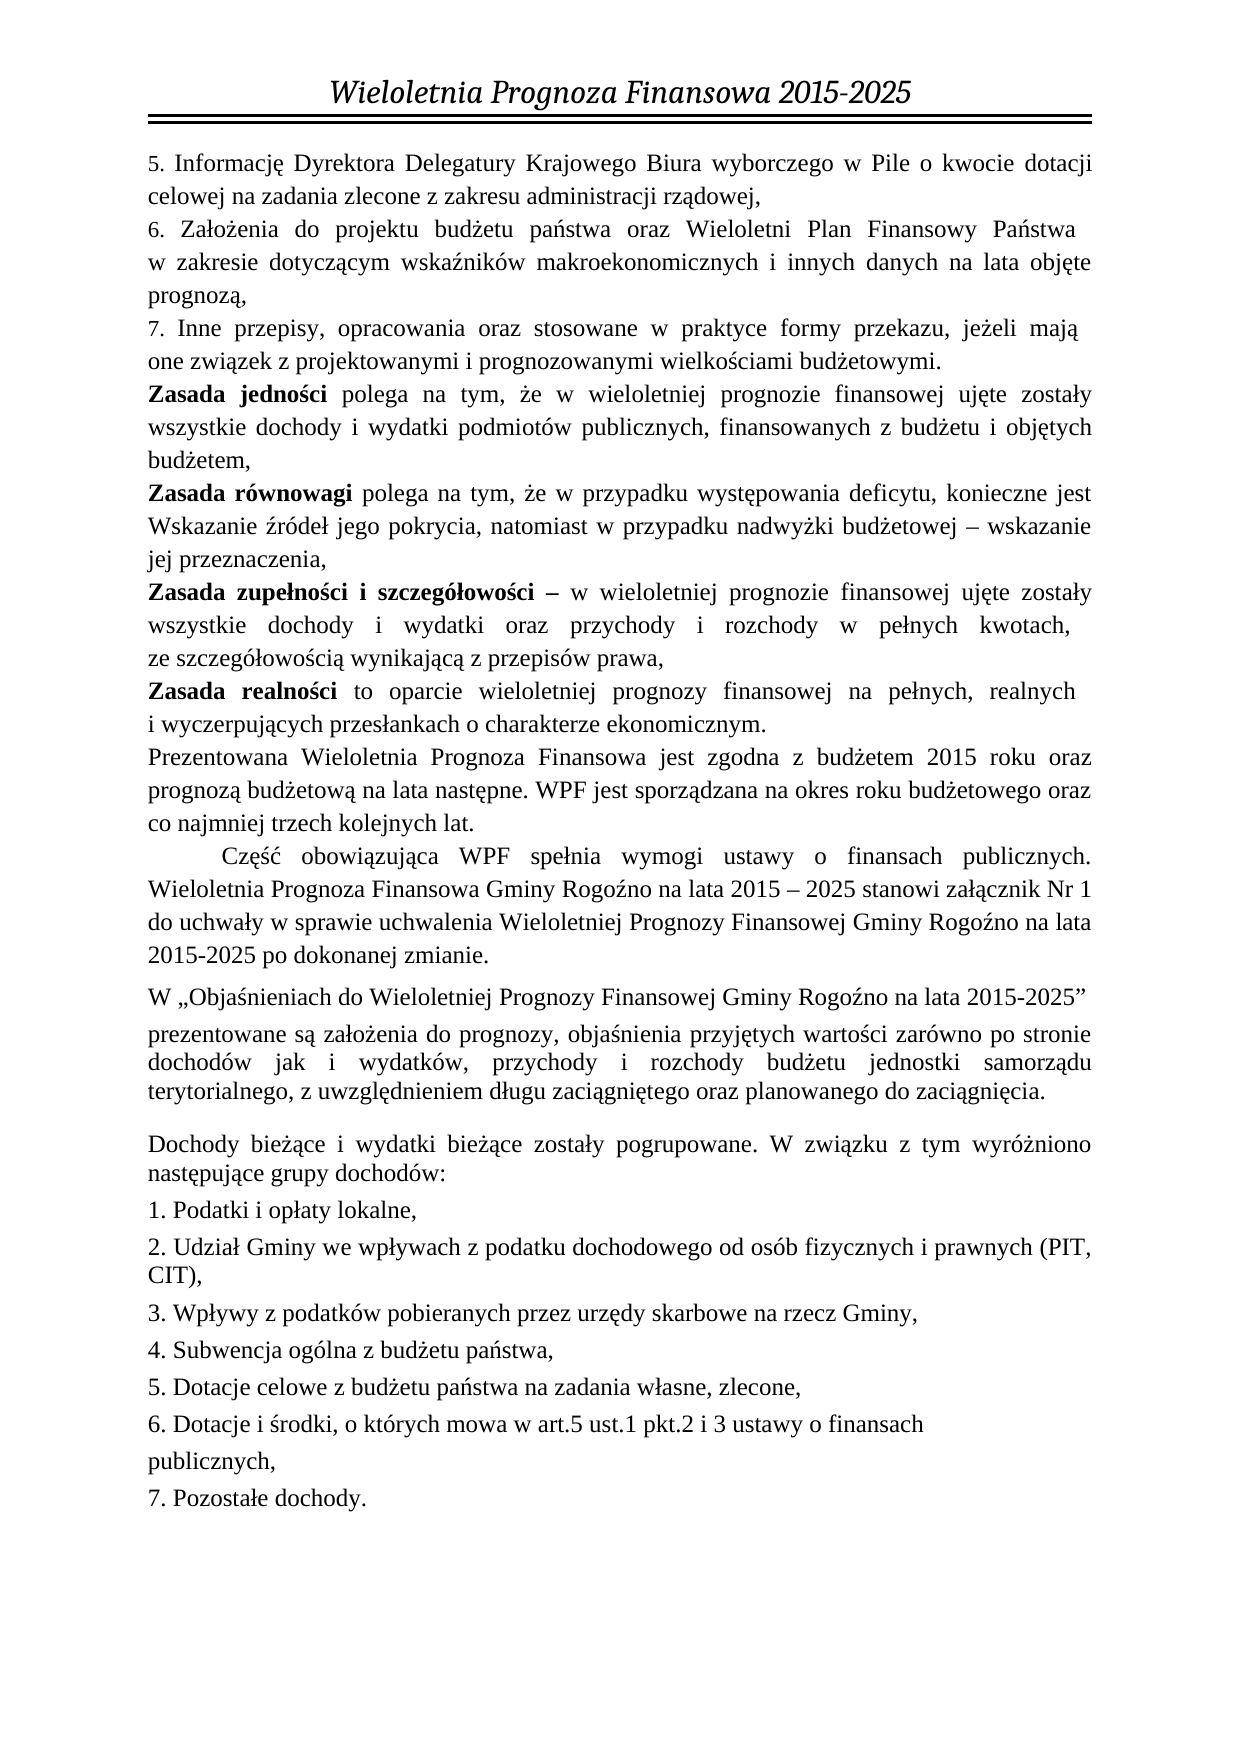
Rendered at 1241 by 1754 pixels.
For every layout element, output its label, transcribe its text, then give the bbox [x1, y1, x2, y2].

text Prezentowana Wieloletnia Prognoza Finansowa jest zgodna z budżetem 2015 roku oraz prognozą budżetową na lata następne. WPF jest sporządzana na okres roku budżetowego oraz co najmniej trzech kolejnych lat. [148, 742, 1092, 837]
text 7. Pozostałe dochody. [148, 1483, 1092, 1512]
text Zasada realności to oparcie wieloletniej prognozy finansowej na pełnych, realnych i wyczerpujących przesłankach o charakterze ekonomicznym. [148, 676, 1092, 738]
text W „Objaśnieniach do Wieloletniej Prognozy Finansowej Gminy Rogoźno na lata 2015-2025” [148, 982, 1092, 1010]
text 5. Dotacje celowe z budżetu państwa na zadania własne, zlecone, [148, 1372, 1092, 1401]
text 7. Inne przepisy, opracowania oraz stosowane w praktyce formy przekazu, jeżeli mają one związek z projektowanymi i prognozowanymi wielkościami budżetowymi. [148, 313, 1092, 374]
text publicznych, [148, 1446, 1092, 1475]
text 5. Informację Dyrektora Delegatury Krajowego Biura wyborczego w Pile o kwocie dotacji celowej na zadania zlecone z zakresu administracji rządowej, [148, 148, 1092, 209]
text Zasada jedności polega na tym, że w wieloletniej prognozie finansowej ujęte zostały wszystkie dochody i wydatki podmiotów publicznych, finansowanych z budżetu i objętych budżetem, [148, 379, 1092, 474]
text 6. Założenia do projektu budżetu państwa oraz Wieloletni Plan Finansowy Państwa w zakresie dotyczącym wskaźników makroekonomicznych i innych danych na lata objęte prognozą, [148, 214, 1092, 308]
text 2. Udział Gminy we wpływach z podatku dochodowego od osób fizycznych i prawnych (PIT, CIT), [148, 1232, 1092, 1289]
text 1. Podatki i opłaty lokalne, [148, 1195, 1092, 1223]
text 6. Dotacje i środki, o których mowa w art.5 ust.1 pkt.2 i 3 ustawy o finansach [148, 1409, 1092, 1438]
text 4. Subwencja ogólna z budżetu państwa, [148, 1335, 1092, 1363]
text 3. Wpływy z podatków pobieranych przez urzędy skarbowe na rzecz Gminy, [148, 1298, 1092, 1326]
text Część obowiązująca WPF spełnia wymogi ustawy o finansach publicznych. Wieloletnia Prognoza Finansowa Gminy Rogoźno na lata 2015 – 2025 stanowi załącznik Nr 1 do uchwały w sprawie uchwalenia Wieloletniej Prognozy Finansowej Gminy Rogoźno na lata 2015-2025 po dokonanej zmianie. [148, 841, 1092, 969]
text prezentowane są założenia do prognozy, objaśnienia przyjętych wartości zarówno po stronie dochodów jak i wydatków, przychody i rozchody budżetu jednostki samorządu terytorialnego, z uwzględnieniem długu zaciągniętego oraz planowanego do zaciągnięcia. [148, 1019, 1092, 1105]
text Zasada zupełności i szczegółowości – w wieloletniej prognozie finansowej ujęte zostały wszystkie dochody i wydatki oraz przychody i rozchody w pełnych kwotach, ze szczegółowością wynikającą z przepisów prawa, [148, 577, 1092, 672]
text Dochody bieżące i wydatki bieżące zostały pogrupowane. W związku z tym wyróżniono następujące grupy dochodów: [148, 1129, 1092, 1186]
text Zasada równowagi polega na tym, że w przypadku występowania deficytu, konieczne jest Wskazanie źródeł jego pokrycia, natomiast w przypadku nadwyżki budżetowej – wskazanie jej przeznaczenia, [148, 478, 1092, 573]
